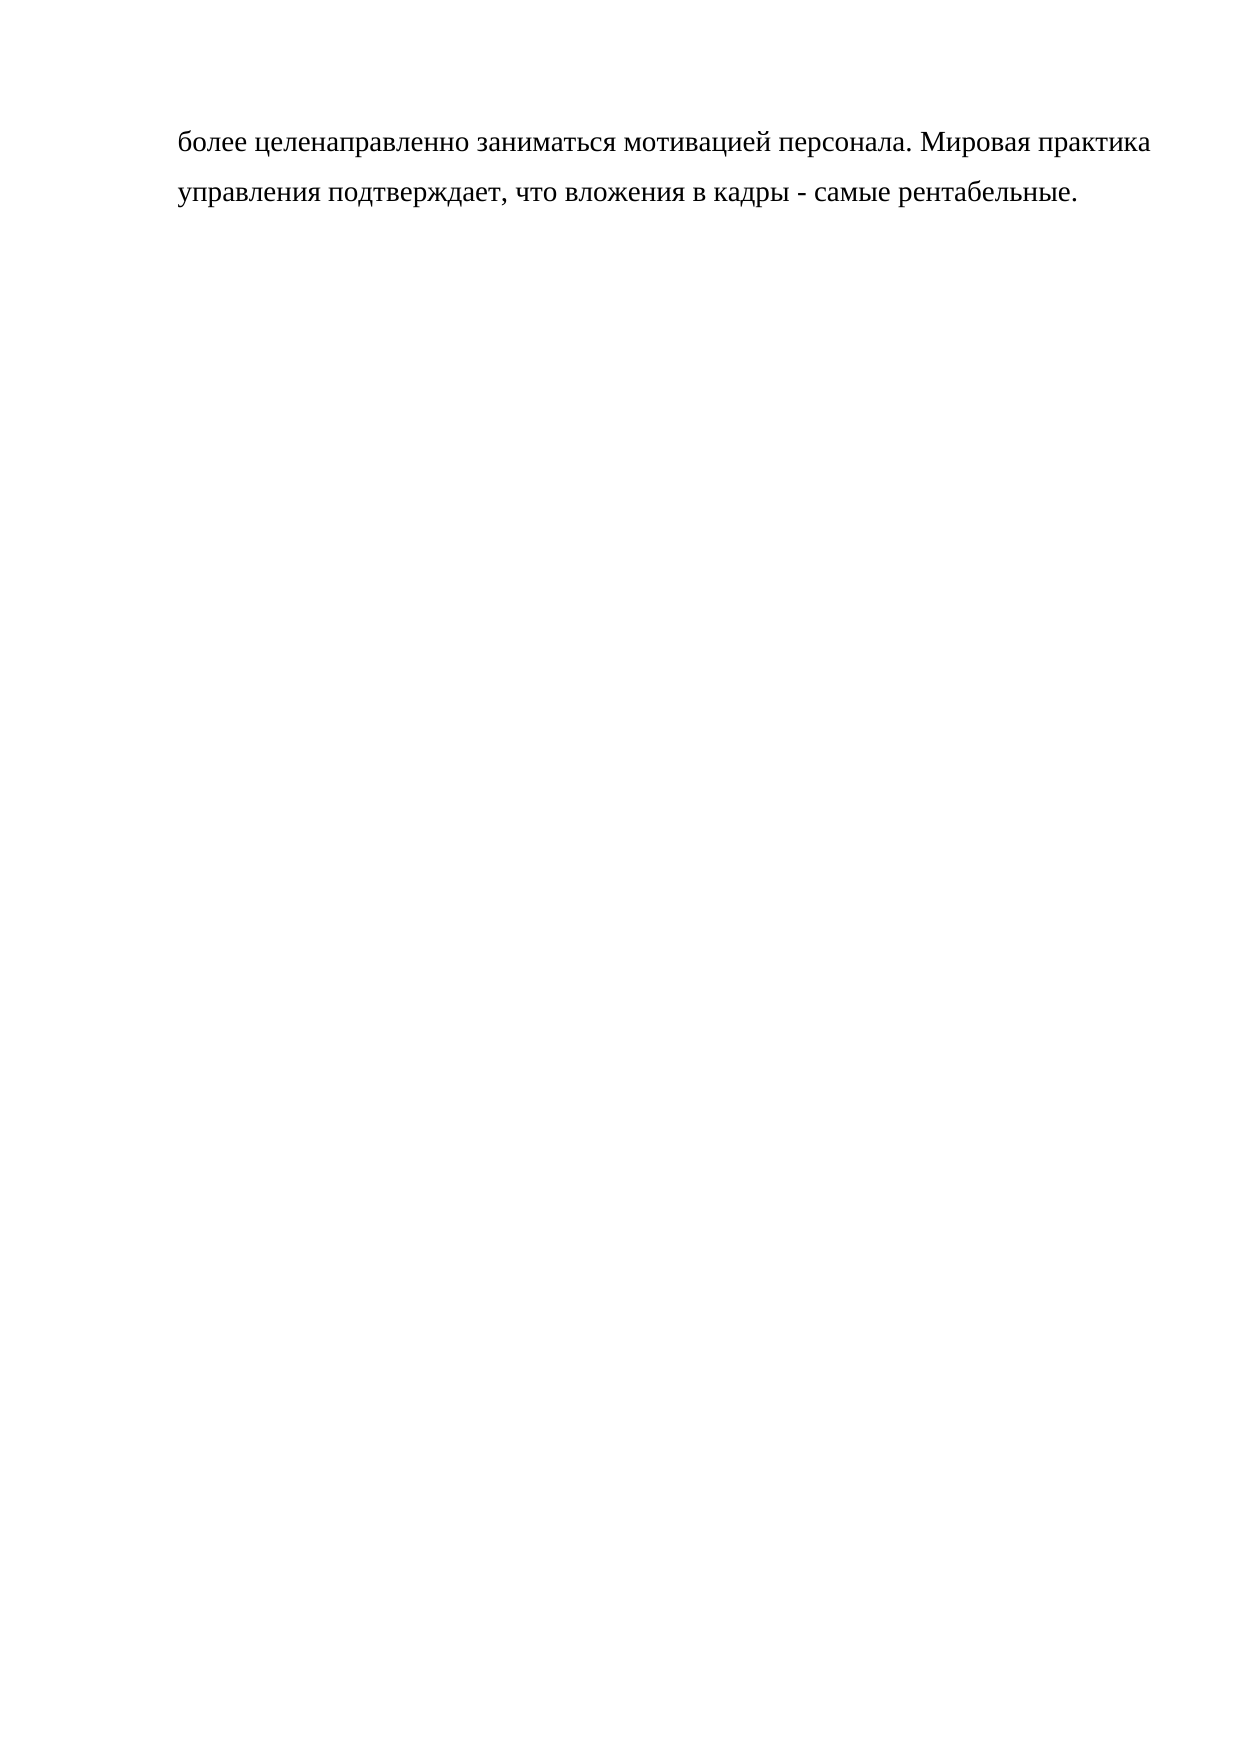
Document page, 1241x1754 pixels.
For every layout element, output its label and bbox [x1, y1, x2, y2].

text [177, 124, 1152, 208]
